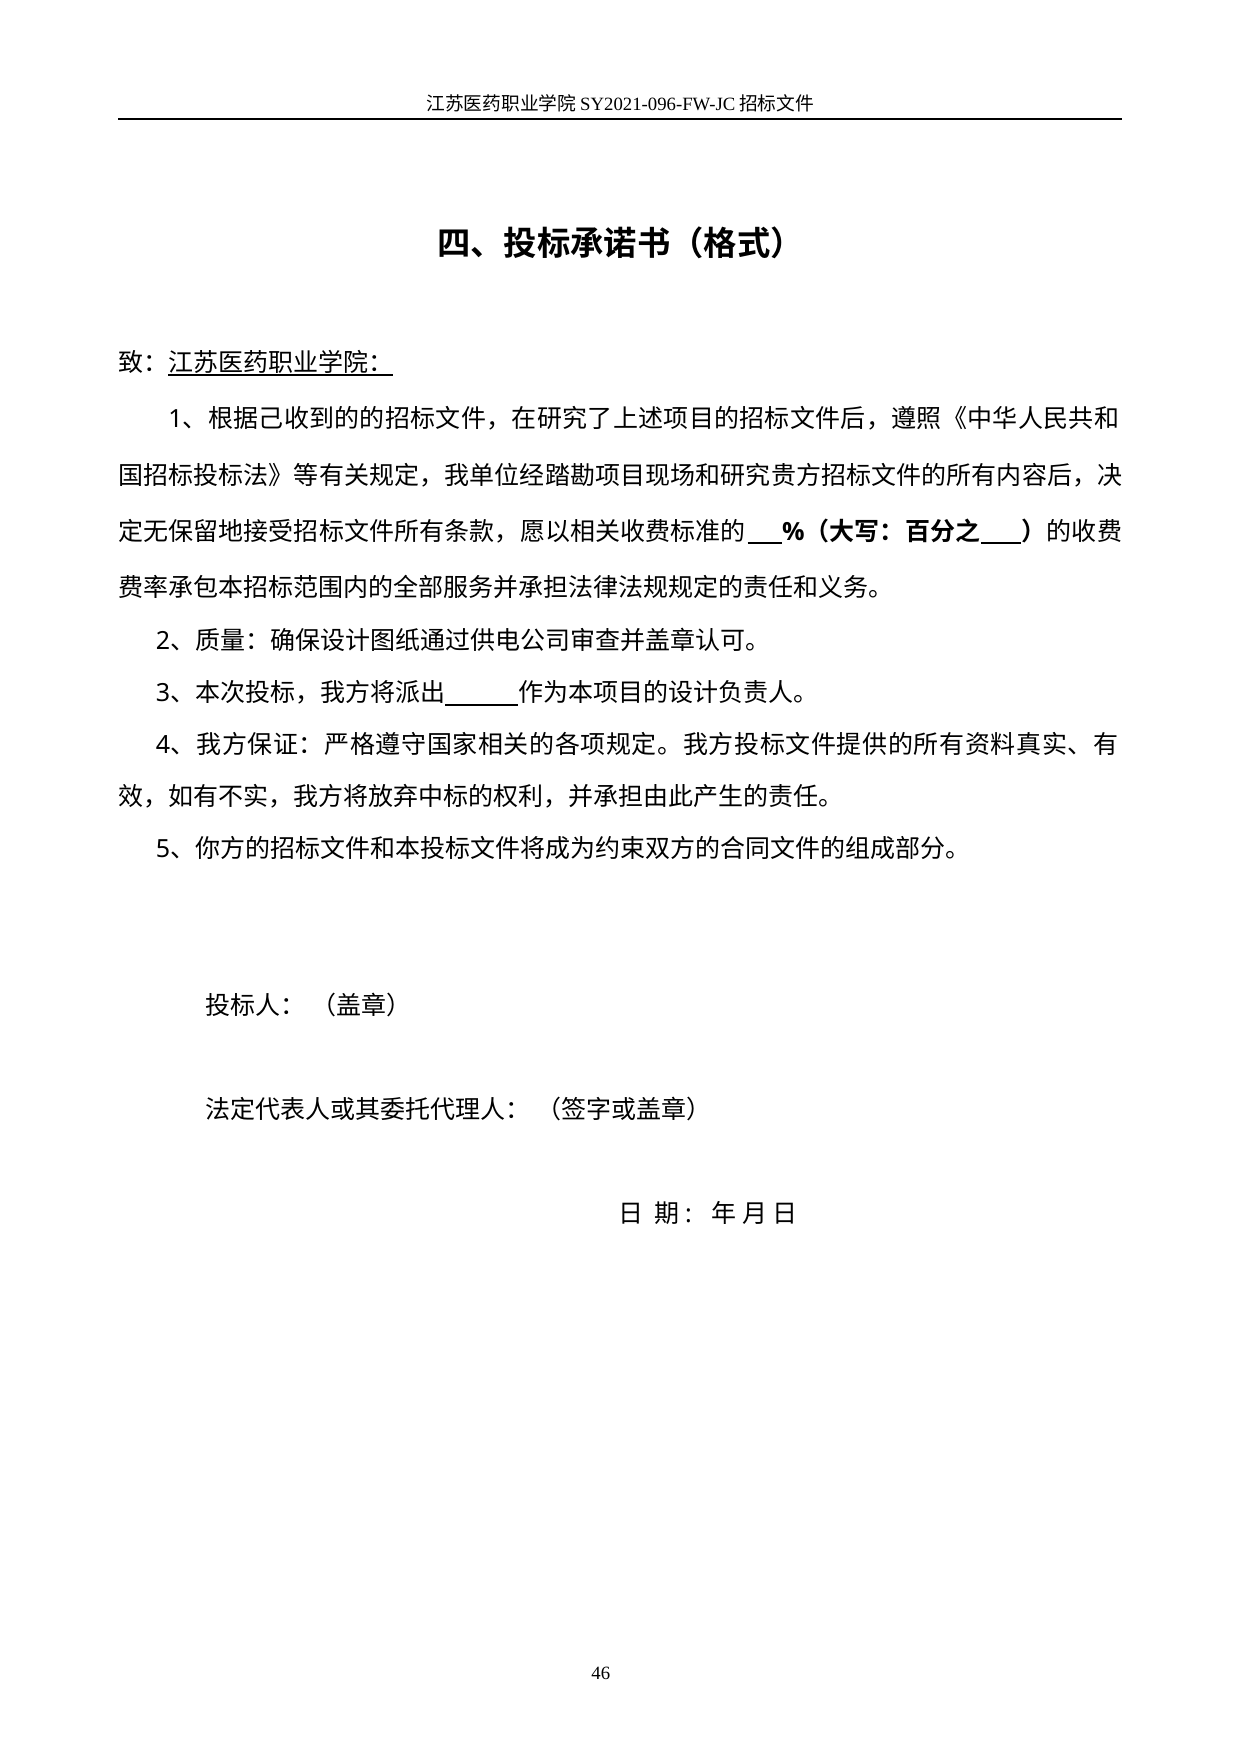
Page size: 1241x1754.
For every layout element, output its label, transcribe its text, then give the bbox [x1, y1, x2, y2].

text 法定代表人或其委托代理人： （签字或盖章） [118, 1077, 1122, 1129]
text 1、根据己收到的的招标文件，在研究了上述项目的招标文件后，遵照《中华人民共和国招标投标法》等有关规定，我单位经踏勘项目现场和研究贵方招标文件的所有内容后，决定无保留地接受招标文件所有条款，愿以相关收费标准的 %（大写：百分之 ）的收费费率承包本招标范围内的全部服务并承担法律法规规定的责任和义务。 [118, 383, 1122, 608]
text 日 期 : 年 月 日 [118, 1181, 1122, 1233]
text 致：江苏医药职业学院： [118, 327, 1122, 383]
text 2、质量：确保设计图纸通过供电公司审查并盖章认可。 [118, 608, 1122, 660]
text 5、你方的招标文件和本投标文件将成为约束双方的合同文件的组成部分。 [118, 816, 1122, 868]
text 3、本次投标，我方将派出 作为本项目的设计负责人。 [118, 660, 1118, 712]
subtitle 四、投标承诺书（格式） [118, 216, 1122, 264]
text 4、我方保证：严格遵守国家相关的各项规定。我方投标文件提供的所有资料真实、有效，如有不实，我方将放弃中标的权利，并承担由此产生的责任。 [118, 712, 1118, 816]
text 投标人： （盖章） [118, 972, 1122, 1024]
